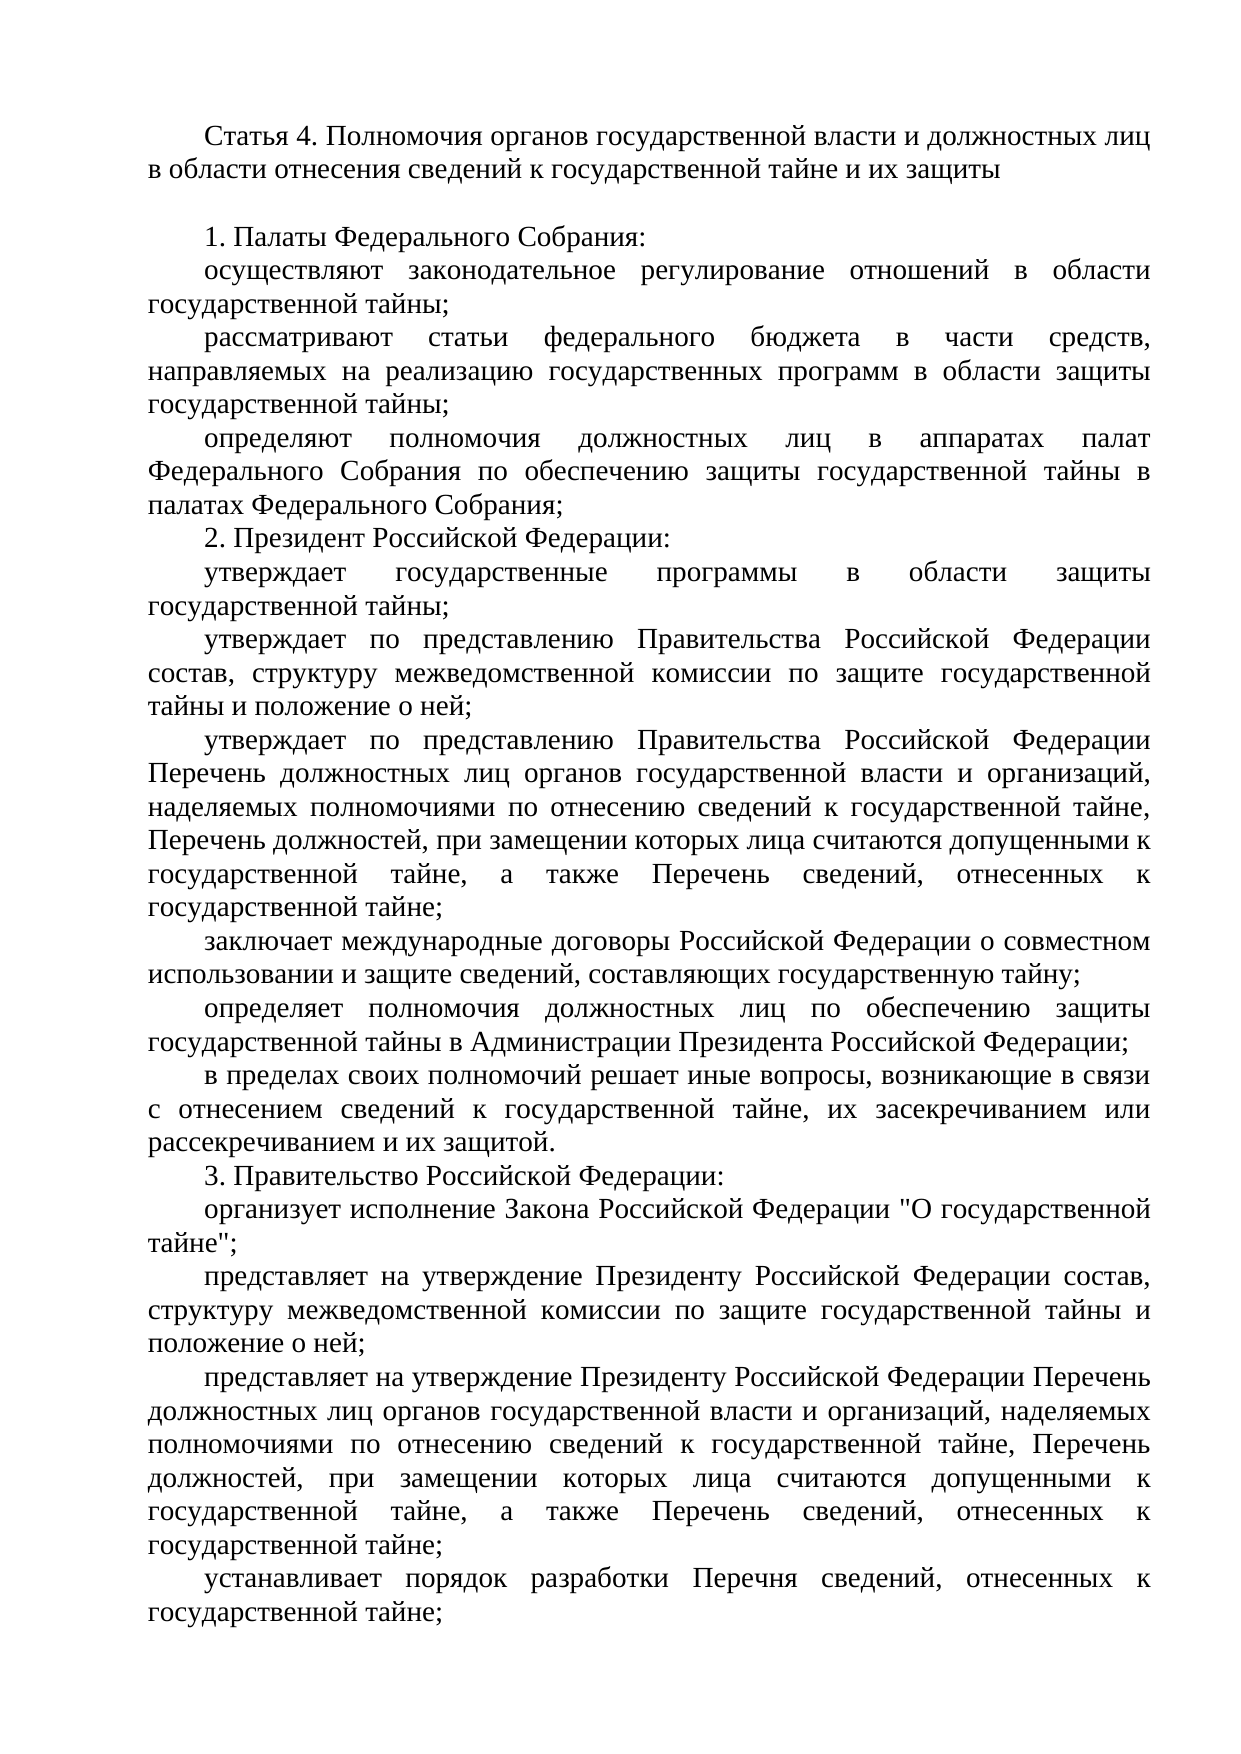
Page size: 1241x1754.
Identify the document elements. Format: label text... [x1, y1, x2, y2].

text 1. Палаты Федерального Собрания: [148, 219, 1152, 252]
text осуществляют законодательное регулирование отношений в области государственной тайны; [148, 252, 1152, 319]
text в пределах своих полномочий решает иные вопросы, возникающие в связи с отнесением сведений к государственной тайне, их засекречиванием или рассекречиванием и их защитой. [148, 1057, 1152, 1158]
text 3. Правительство Российской Федерации: [148, 1158, 1152, 1191]
text рассматривают статьи федерального бюджета в части средств, направляемых на реализацию государственных программ в области защиты государственной тайны; [148, 319, 1152, 420]
text Статья 4. Полномочия органов государственной власти и должностных лиц в области отнесения сведений к государственной тайне и их защиты [148, 118, 1152, 185]
text определяют полномочия должностных лиц в аппаратах палат Федерального Собрания по обеспечению защиты государственной тайны в палатах Федерального Собрания; [148, 420, 1152, 521]
text утверждает по представлению Правительства Российской Федерации состав, структуру межведомственной комиссии по защите государственной тайны и положение о ней; [148, 621, 1152, 722]
text представляет на утверждение Президенту Российской Федерации Перечень должностных лиц органов государственной власти и организаций, наделяемых полномочиями по отнесению сведений к государственной тайне, Перечень должностей, при замещении которых лица считаются допущенными к государственной тайне, а также Перечень сведений, отнесенных к государственной тайне; [148, 1359, 1152, 1560]
text представляет на утверждение Президенту Российской Федерации состав, структуру межведомственной комиссии по защите государственной тайны и положение о ней; [148, 1258, 1152, 1359]
text определяет полномочия должностных лиц по обеспечению защиты государственной тайны в Администрации Президента Российской Федерации; [148, 990, 1152, 1057]
text 2. Президент Российской Федерации: [148, 521, 1152, 554]
text заключает международные договоры Российской Федерации о совместном использовании и защите сведений, составляющих государственную тайну; [148, 923, 1152, 990]
text утверждает по представлению Правительства Российской Федерации Перечень должностных лиц органов государственной власти и организаций, наделяемых полномочиями по отнесению сведений к государственной тайне, Перечень должностей, при замещении которых лица считаются допущенными к государственной тайне, а также Перечень сведений, отнесенных к государственной тайне; [148, 722, 1152, 923]
text организует исполнение Закона Российской Федерации "О государственной тайне"; [148, 1191, 1152, 1258]
text утверждает государственные программы в области защиты государственной тайны; [148, 554, 1152, 621]
text устанавливает порядок разработки Перечня сведений, отнесенных к государственной тайне; [148, 1560, 1152, 1627]
